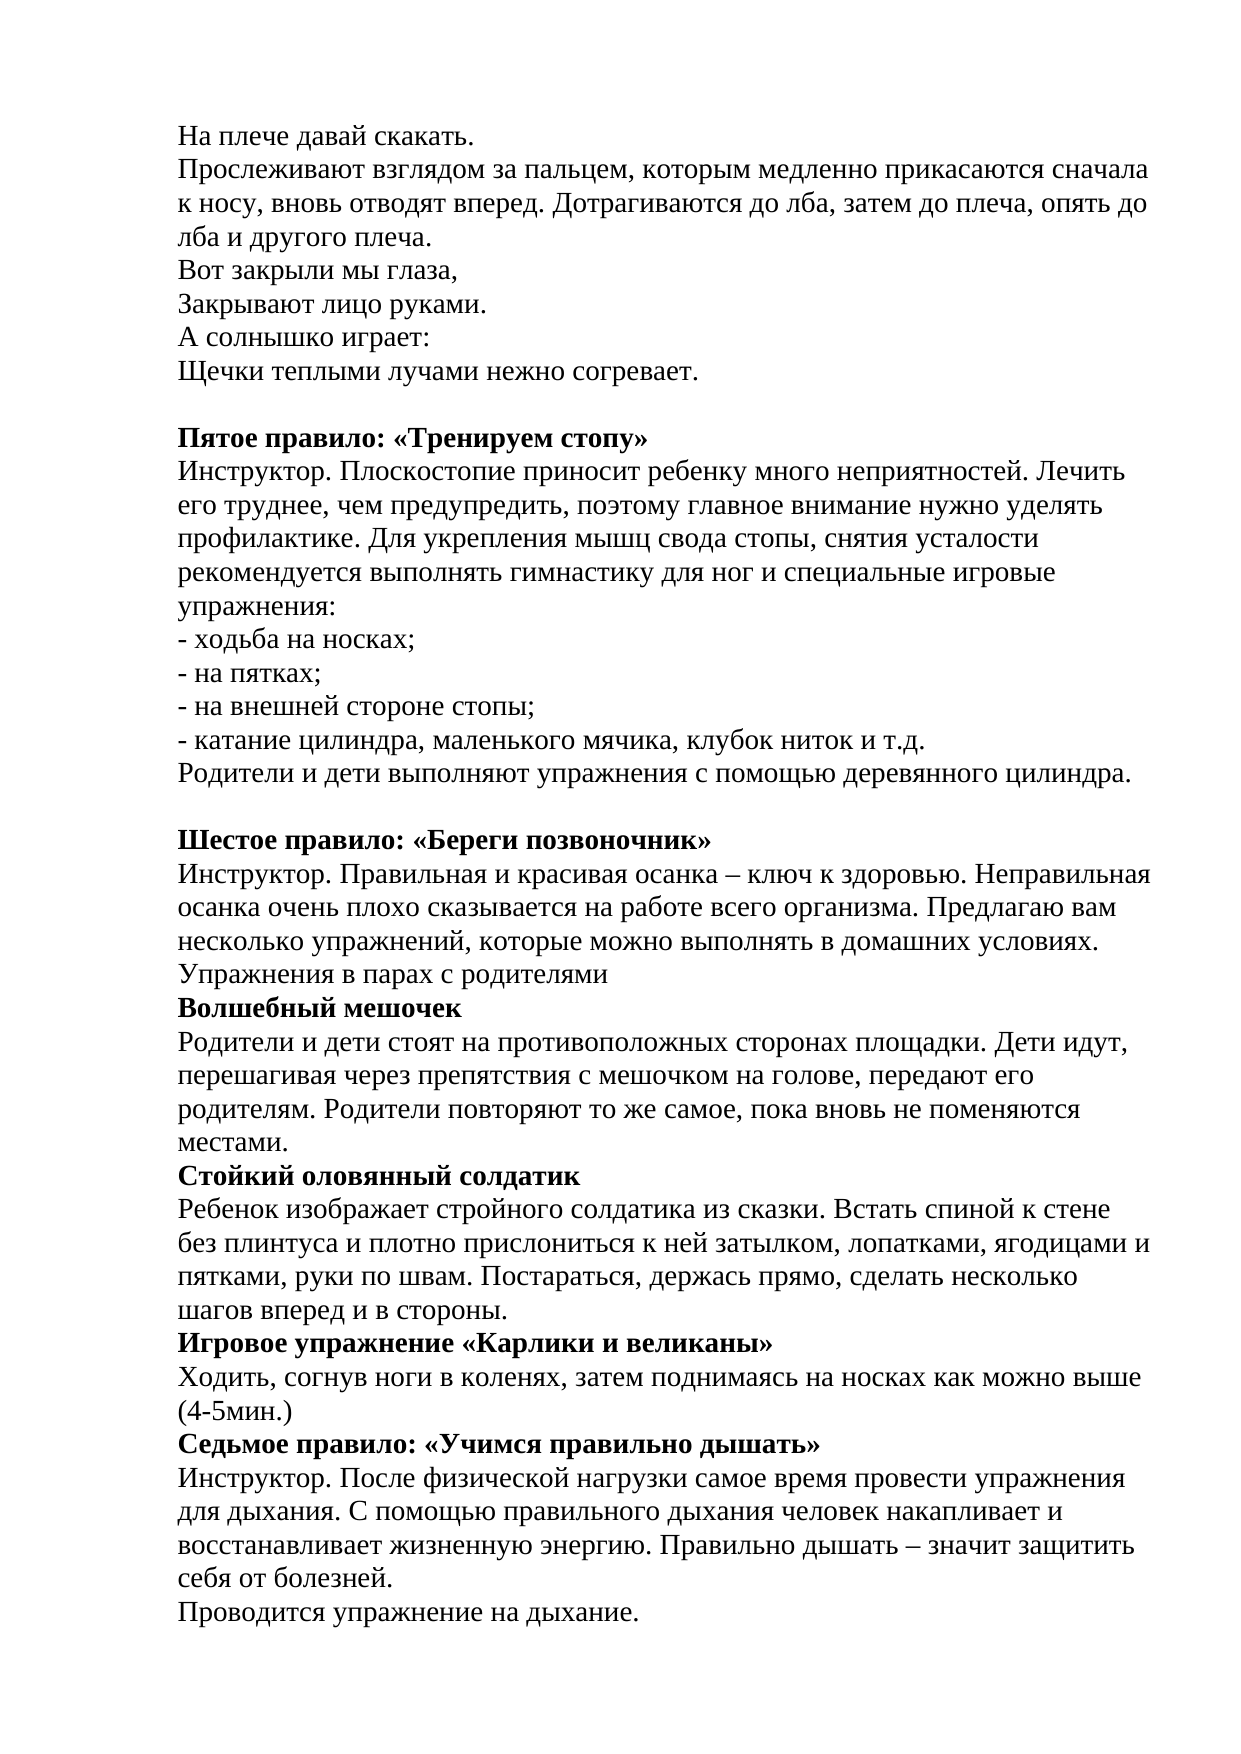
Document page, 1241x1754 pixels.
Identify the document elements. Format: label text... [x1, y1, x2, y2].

text Родители и дети выполняют упражнения с помощью деревянного цилиндра. [177, 755, 1152, 789]
text Закрывают лицо руками. [177, 286, 1152, 319]
text Стойкий оловянный солдатик [177, 1158, 1152, 1191]
text Родители и дети стоят на противоположных сторонах площадки. Дети идут, перешагивая через препятствия с мешочком на голове, передают его родителям. Родители повторяют то же самое, пока вновь не поменяются местами. [177, 1024, 1152, 1158]
text На плече давай скакать. [177, 118, 1152, 152]
text Игровое упражнение «Карлики и великаны» [177, 1326, 1152, 1359]
text Инструктор. Плоскостопие приносит ребенку много неприятностей. Лечить его труднее, чем предупредить, поэтому главное внимание нужно уделять профилактике. Для укрепления мышц свода стопы, снятия усталости рекомендуется выполнять гимнастику для ног и специальные игровые упражнения: [177, 453, 1152, 621]
text - ходьба на носках; [177, 621, 1152, 655]
text А солнышко играет: [177, 319, 1152, 353]
text - на пятках; [177, 655, 1152, 688]
text Инструктор. После физической нагрузки самое время провести упражнения для дыхания. С помощью правильного дыхания человек накапливает и восстанавливает жизненную энергию. Правильно дышать – значит защитить себя от болезней. [177, 1460, 1152, 1594]
text Инструктор. Правильная и красивая осанка – ключ к здоровью. Неправильная осанка очень плохо сказывается на работе всего организма. Предлагаю вам несколько упражнений, которые можно выполнять в домашних условиях. [177, 856, 1152, 957]
text Седьмое правило: «Учимся правильно дышать» [177, 1426, 1152, 1460]
text - катание цилиндра, маленького мячика, клубок ниток и т.д. [177, 722, 1152, 755]
text Упражнения в парах с родителями [177, 957, 1152, 990]
text Прослеживают взглядом за пальцем, которым медленно прикасаются сначала к носу, вновь отводят вперед. Дотрагиваются до лба, затем до плеча, опять до лба и другого плеча. [177, 152, 1152, 252]
text Шестое правило: «Береги позвоночник» [177, 822, 1152, 856]
text Пятое правило: «Тренируем стопу» [177, 420, 1152, 453]
text Волшебный мешочек [177, 990, 1152, 1024]
text Вот закрыли мы глаза, [177, 252, 1152, 286]
text Щечки теплыми лучами нежно согревает. [177, 353, 1152, 386]
text Ходить, согнув ноги в коленях, затем поднимаясь на носках как можно выше (4-5мин.) [177, 1359, 1152, 1426]
text - на внешней стороне стопы; [177, 688, 1152, 722]
text Ребенок изображает стройного солдатика из сказки. Встать спиной к стене без плинтуса и плотно прислониться к ней затылком, лопатками, ягодицами и пятками, руки по швам. Постараться, держась прямо, сделать несколько шагов вперед и в стороны. [177, 1191, 1152, 1326]
text Проводится упражнение на дыхание. [177, 1594, 1152, 1627]
